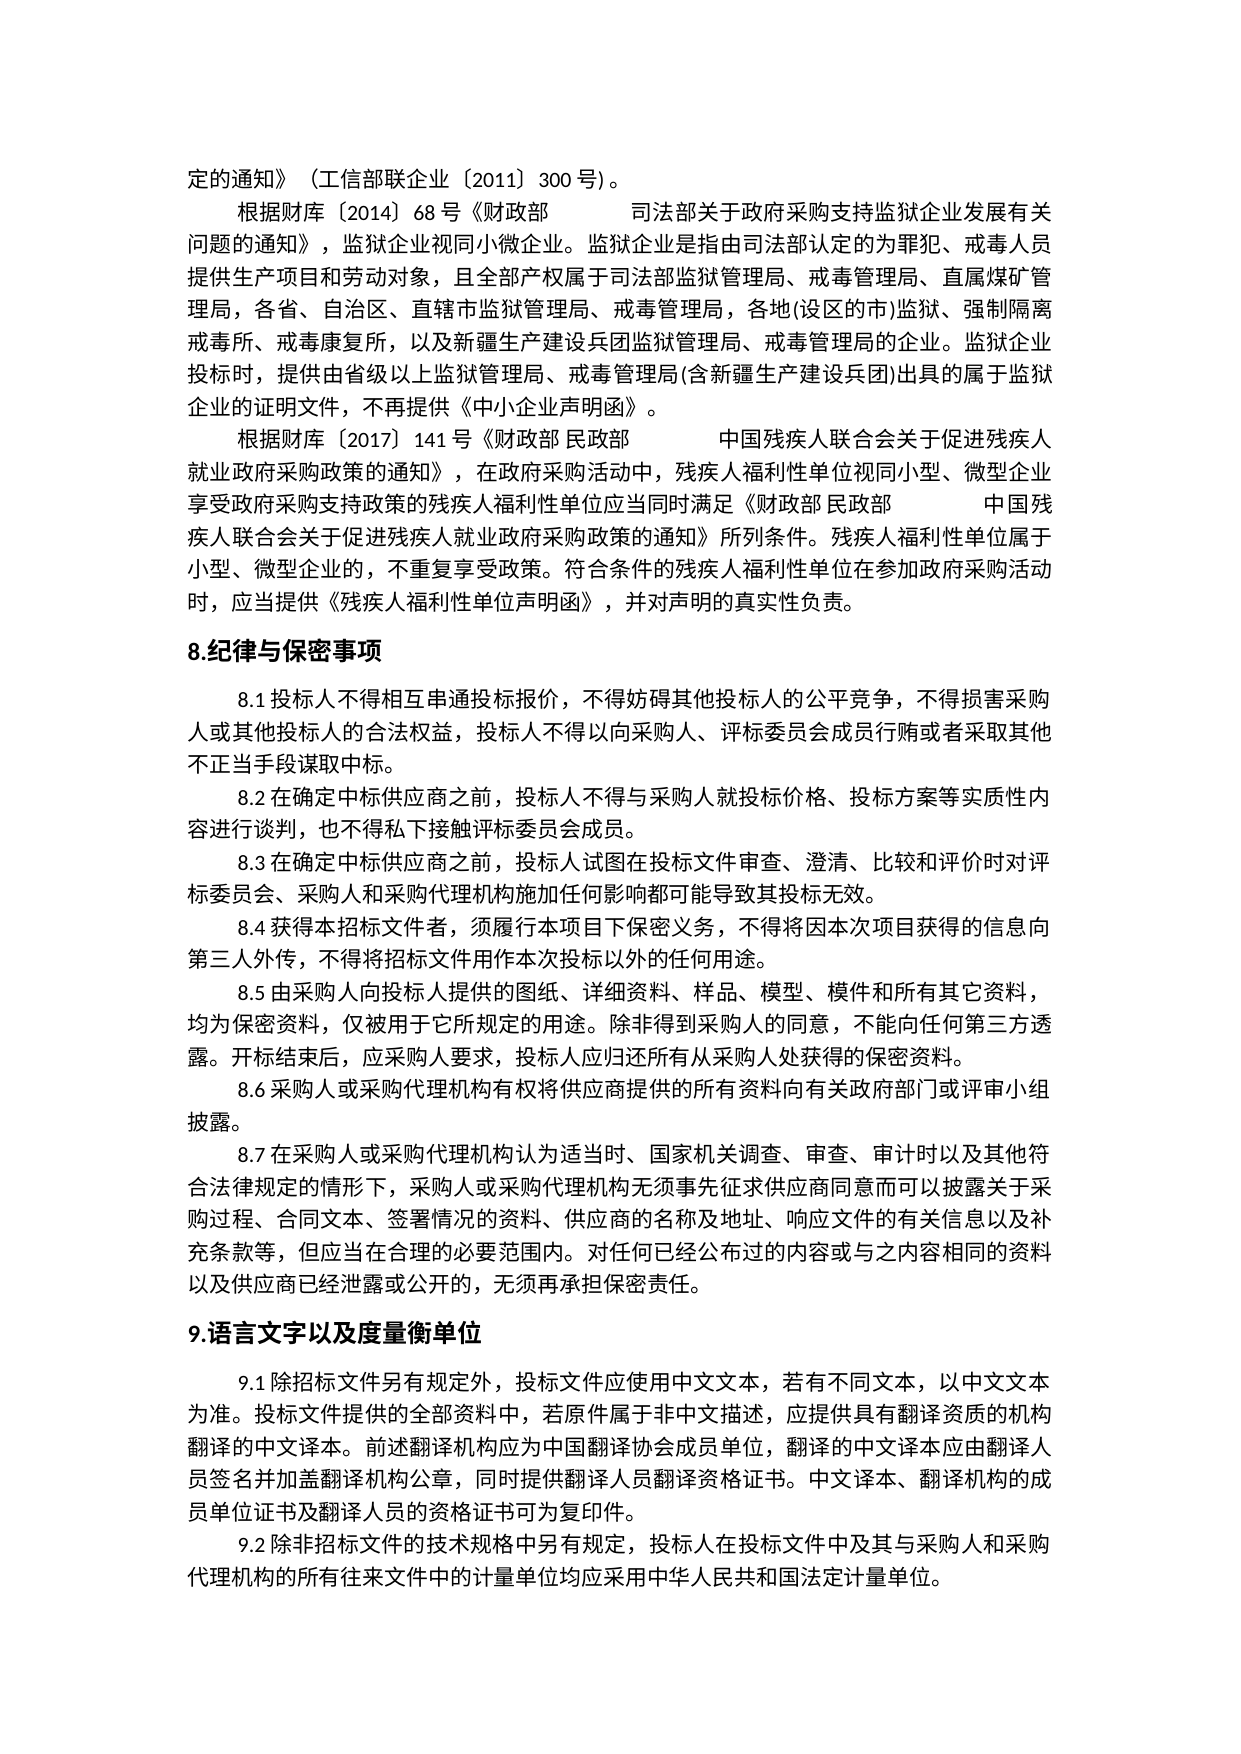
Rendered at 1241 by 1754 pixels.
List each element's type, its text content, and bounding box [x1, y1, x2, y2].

text 根据财库〔2014〕68号《财政部 司法部关于政府采购支持监狱企业发展有关问题的通知》，监狱企业视同小微企业。监狱企业是指由司法部认定的为罪犯、戒毒人员提供生产项目和劳动对象，且全部产权属于司法部监狱管理局、戒毒管理局、直属煤矿管理局，各省、自治区、直辖市监狱管理局、戒毒管理局，各地(设区的市)监狱、强制隔离戒毒所、戒毒康复所，以及新疆生产建设兵团监狱管理局、戒毒管理局的企业。监狱企业投标时，提供由省级以上监狱管理局、戒毒管理局(含新疆生产建设兵团)出具的属于监狱企业的证明文件，不再提供《中小企业声明函》。 [187, 194, 1053, 422]
text 8.1投标人不得相互串通投标报价，不得妨碍其他投标人的公平竞争，不得损害采购人或其他投标人的合法权益，投标人不得以向采购人、评标委员会成员行贿或者采取其他不正当手段谋取中标。 [187, 682, 1053, 779]
text 8.3在确定中标供应商之前，投标人试图在投标文件审查、澄清、比较和评价时对评标委员会、采购人和采购代理机构施加任何影响都可能导致其投标无效。 [187, 844, 1053, 909]
text 8.4获得本招标文件者，须履行本项目下保密义务，不得将因本次项目获得的信息向第三人外传，不得将招标文件用作本次投标以外的任何用途。 [187, 909, 1053, 974]
text 8.7在采购人或采购代理机构认为适当时、国家机关调查、审查、审计时以及其他符合法律规定的情形下，采购人或采购代理机构无须事先征求供应商同意而可以披露关于采购过程、合同文本、签署情况的资料、供应商的名称及地址、响应文件的有关信息以及补充条款等，但应当在合理的必要范围内。对任何已经公布过的内容或与之内容相同的资料，以及供应商已经泄露或公开的，无须再承担保密责任。 [187, 1137, 1053, 1299]
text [187, 162, 1053, 194]
text 8.纪律与保密事项 [187, 617, 1053, 682]
text 9.2除非招标文件的技术规格中另有规定，投标人在投标文件中及其与采购人和采购代理机构的所有往来文件中的计量单位均应采用中华人民共和国法定计量单位。 [187, 1527, 1053, 1592]
text 9.语言文字以及度量衡单位 [187, 1299, 1053, 1364]
text 8.5由采购人向投标人提供的图纸、详细资料、样品、模型、模件和所有其它资料，均为保密资料，仅被用于它所规定的用途。除非得到采购人的同意，不能向任何第三方透露。开标结束后，应采购人要求，投标人应归还所有从采购人处获得的保密资料。 [187, 974, 1053, 1072]
text 8.2在确定中标供应商之前，投标人不得与采购人就投标价格、投标方案等实质性内容进行谈判，也不得私下接触评标委员会成员。 [187, 779, 1053, 844]
text 8.6采购人或采购代理机构有权将供应商提供的所有资料向有关政府部门或评审小组披露。 [187, 1072, 1053, 1137]
text 根据财库〔2017〕141号《财政部 民政部 中国残疾人联合会关于促进残疾人就业政府采购政策的通知》，在政府采购活动中，残疾人福利性单位视同小型、微型企业，享受政府采购支持政策的残疾人福利性单位应当同时满足《财政部 民政部 中国残疾人联合会关于促进残疾人就业政府采购政策的通知》所列条件。残疾人福利性单位属于小型、微型企业的，不重复享受政策。符合条件的残疾人福利性单位在参加政府采购活动时，应当提供《残疾人福利性单位声明函》，并对声明的真实性负责。 [187, 422, 1053, 617]
text 9.1除招标文件另有规定外，投标文件应使用中文文本，若有不同文本，以中文文本为准。投标文件提供的全部资料中，若原件属于非中文描述，应提供具有翻译资质的机构翻译的中文译本。前述翻译机构应为中国翻译协会成员单位，翻译的中文译本应由翻译人员签名并加盖翻译机构公章，同时提供翻译人员翻译资格证书。中文译本、翻译机构的成员单位证书及翻译人员的资格证书可为复印件。 [187, 1364, 1053, 1527]
